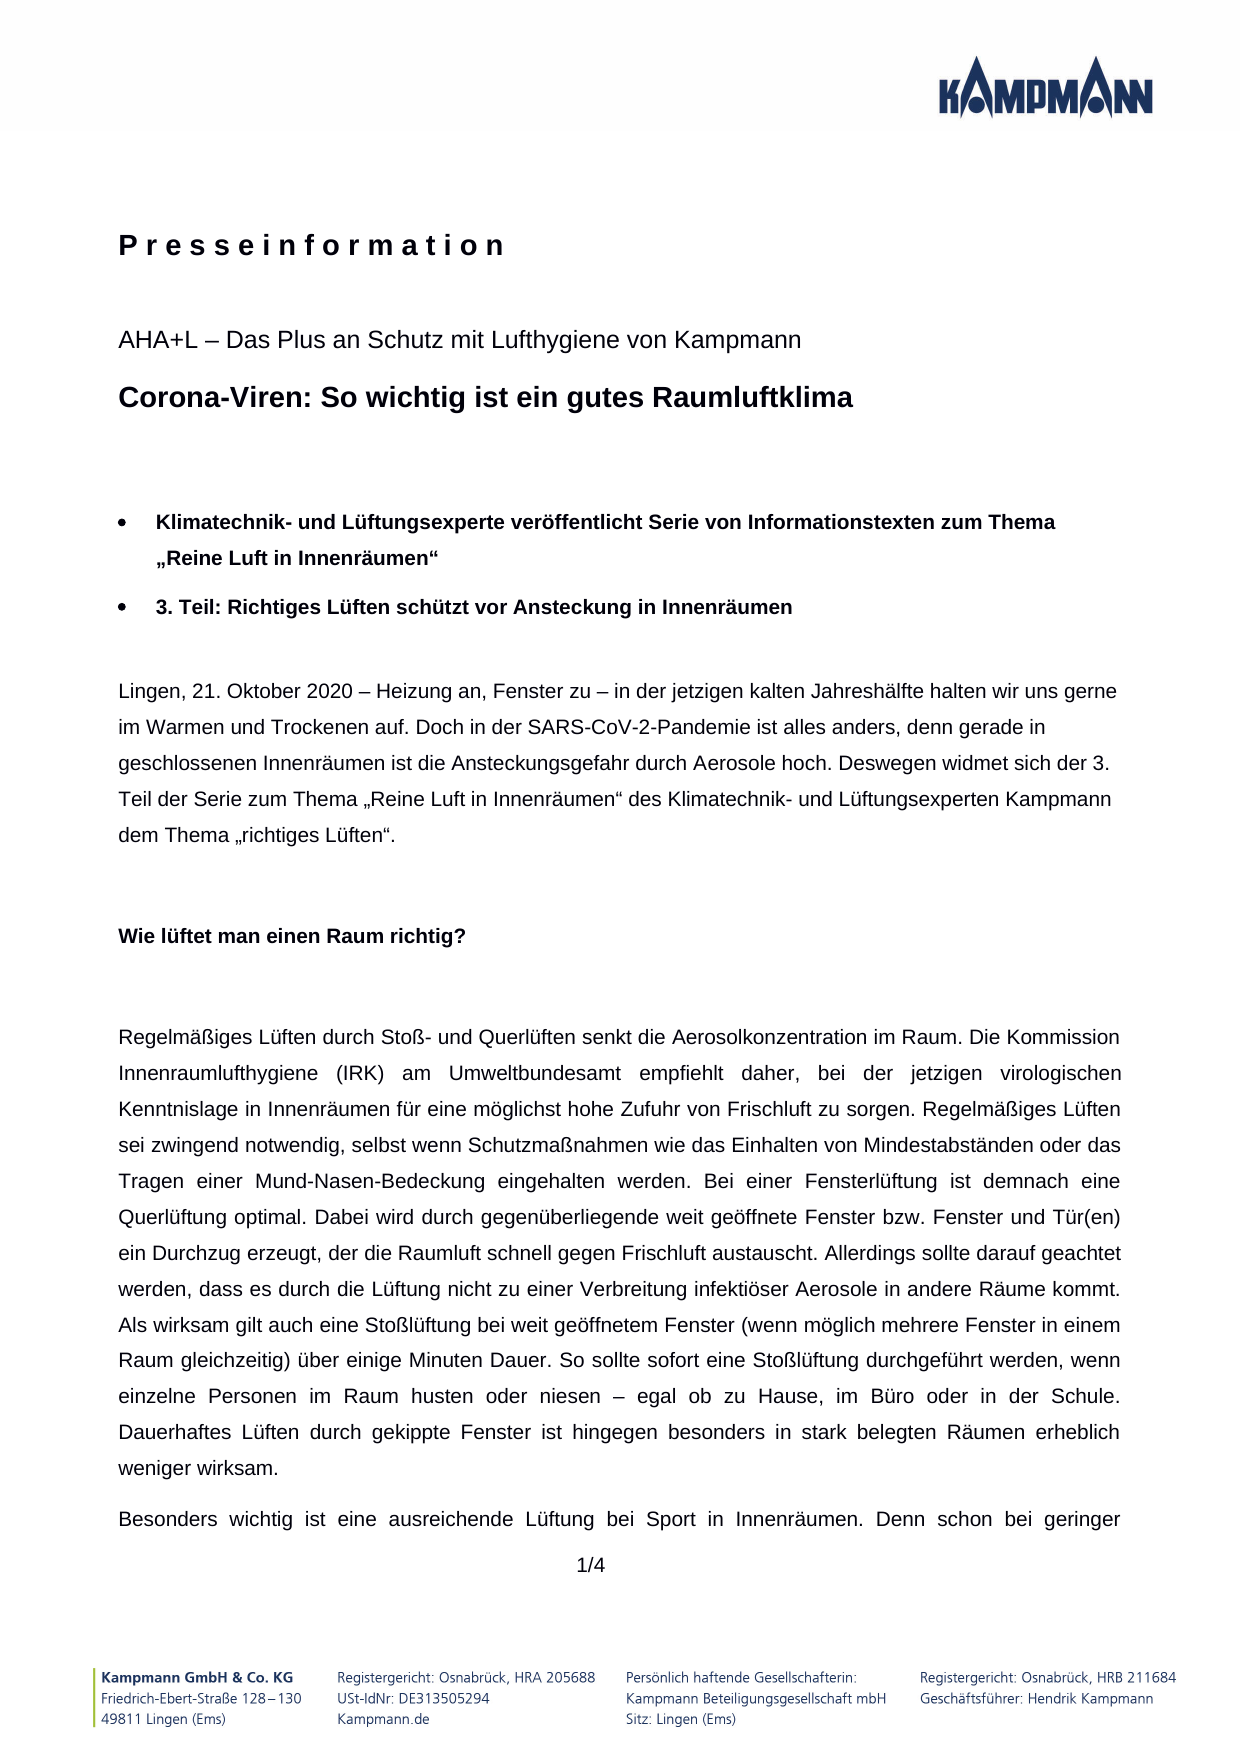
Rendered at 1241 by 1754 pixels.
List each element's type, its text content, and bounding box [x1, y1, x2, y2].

text Corona-Viren: So wichtig ist ein gutes Raumluftklima [118, 380, 1122, 414]
list Klimatechnik- und Lüftungsexperte veröffentlicht Serie von Informationstexten zum Thema „Reine Luft in Innenräumen“ [118, 510, 1122, 570]
text Lingen, 21. Oktober 2020 – Heizung an, Fenster zu – in der jetzigen kalten Jahreshälfte halten wir uns gerne im Warmen und Trockenen auf. Doch in der SARS-CoV-2-Pandemie ist alles anders, denn gerade in geschlossenen Innenräumen ist die Ansteckungsgefahr durch Aerosole hoch. Deswegen widmet sich der 3. Teil der Serie zum Thema „Reine Luft in Innenräumen“ des Klimatechnik- und Lüftungsexperten Kampmann dem Thema „richtiges Lüften“. [118, 679, 1122, 847]
list 3. Teil: Richtiges Lüften schützt vor Ansteckung in Innenräumen [118, 594, 1122, 619]
text AHA+L – Das Plus an Schutz mit Lufthygiene von Kampmann [118, 325, 1122, 353]
text Regelmäßiges Lüften durch Stoß- und Querlüften senkt die Aerosolkonzentration im Raum. Die Kommission Innenraumlufthygiene (IRK) am Umweltbundesamt empfiehlt daher, bei der jetzigen virologischen Kenntnislage in Innenräumen für eine möglichst hohe Zufuhr von Frischluft zu sorgen. Regelmäßiges Lüften sei zwingend notwendig, selbst wenn Schutzmaßnahmen wie das Einhalten von Mindestabständen oder das Tragen einer Mund-Nasen-Bedeckung eingehalten werden. Bei einer Fensterlüftung ist demnach eine Querlüftung optimal. Dabei wird durch gegenüberliegende weit geöffnete Fenster bzw. Fenster und Tür(en) ein Durchzug erzeugt, der die Raumluft schnell gegen Frischluft austauscht. Allerdings sollte darauf geachtet werden, dass es durch die Lüftung nicht zu einer Verbreitung infektiöser Aerosole in andere Räume kommt. Als wirksam gilt auch eine Stoßlüftung bei weit geöffnetem Fenster (wenn möglich mehrere Fenster in einem Raum gleichzeitig) über einige Minuten Dauer. So sollte sofort eine Stoßlüftung durchgeführt werden, wenn einzelne Personen im Raum husten oder niesen – egal ob zu Hause, im Büro oder in der Schule. Dauerhaftes Lüften durch gekippte Fenster ist hingegen besonders in stark belegten Räumen erheblich weniger wirksam. [118, 1025, 1122, 1480]
text Wie lüftet man einen Raum richtig? [118, 924, 1122, 948]
picture [0, 0, 1241, 131]
picture [1, 1611, 1241, 1754]
text P r e s s e i n f o r m a t i o n [118, 227, 1122, 261]
